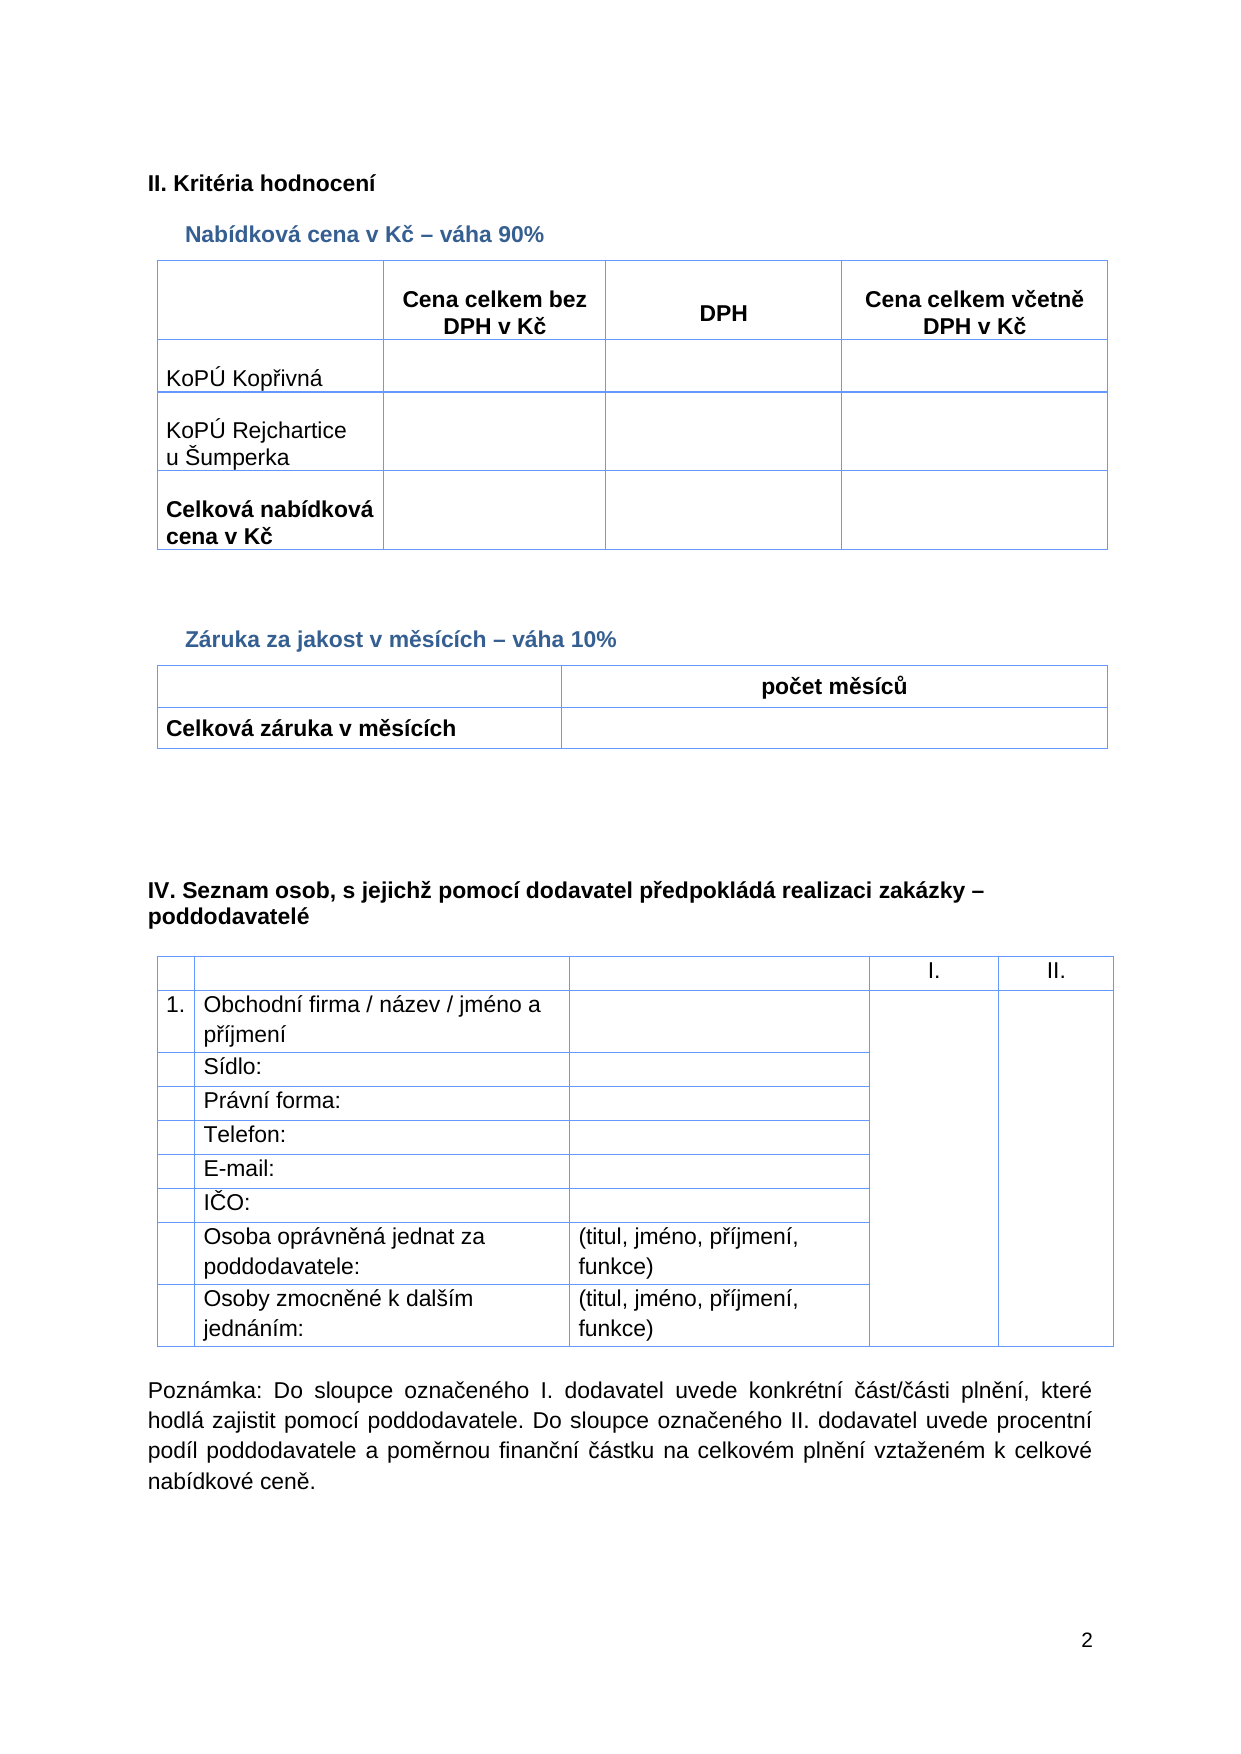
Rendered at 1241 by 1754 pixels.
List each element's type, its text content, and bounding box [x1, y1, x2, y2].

table_cell [606, 393, 841, 470]
table_cell Telefon: [195, 1121, 569, 1154]
subtitle Záruka za jakost v měsících – váha 10% [185, 626, 1093, 653]
table_header počet měsíců [562, 666, 1107, 707]
table_cell [999, 991, 1113, 1346]
table_cell [870, 991, 998, 1346]
table_cell Obchodní firma / název / jméno a příjmení [195, 991, 569, 1052]
table_header [570, 957, 869, 990]
table_cell KoPÚ Kopřivná [158, 340, 383, 391]
table_cell [842, 340, 1107, 391]
table_cell [158, 1121, 194, 1154]
text II. Kritéria hodnocení [148, 170, 1093, 196]
table_cell [606, 340, 841, 391]
table_cell [570, 991, 869, 1052]
table_cell 1. [158, 991, 194, 1052]
table_cell Osoby zmocněné k dalším jednáním: [195, 1285, 569, 1346]
table_cell [158, 1223, 194, 1284]
table_header II. [999, 957, 1113, 990]
table_cell Právní forma: [195, 1087, 569, 1120]
table_cell KoPÚ Rejchartice u Šumperka [158, 393, 383, 470]
table_header DPH [606, 261, 841, 339]
table_cell Sídlo: [195, 1053, 569, 1086]
table_cell [562, 708, 1107, 748]
table_header [158, 261, 383, 339]
table_cell [842, 393, 1107, 470]
table_cell [158, 1189, 194, 1222]
table_header Cena celkem bez DPH v Kč [384, 261, 605, 339]
text IV. Seznam osob, s jejichž pomocí dodavatel předpokládá realizaci zakázky – poddodavatelé [148, 877, 1093, 929]
table_cell [384, 393, 605, 470]
table_cell Celková nabídková cena v Kč [158, 471, 383, 549]
table_header [158, 666, 561, 707]
table_cell (titul, jméno, příjmení, funkce) [570, 1285, 869, 1346]
text Poznámka: Do sloupce označeného I. dodavatel uvede konkrétní část/části plnění, které hodlá zajistit pomocí poddodavatele. Do sloupce označeného II. dodavatel uvede procentní podíl poddodavatele a poměrnou finanční částku na celkovém plnění vztaženém k celkové nabídkové ceně. [148, 1377, 1093, 1494]
table_cell [570, 1053, 869, 1086]
table_header I. [870, 957, 998, 990]
table_cell IČO: [195, 1189, 569, 1222]
table_cell [158, 1155, 194, 1188]
table_cell [570, 1087, 869, 1120]
table_cell [842, 471, 1107, 549]
table_cell [384, 340, 605, 391]
table_cell [158, 1285, 194, 1346]
table_cell [570, 1189, 869, 1222]
table_cell Celková záruka v měsících [158, 708, 561, 748]
table_header Cena celkem včetně DPH v Kč [842, 261, 1107, 339]
table_cell [158, 1087, 194, 1120]
table_header [158, 957, 194, 990]
table_cell [570, 1155, 869, 1188]
subtitle Nabídková cena v Kč – váha 90% [185, 221, 1093, 248]
table_cell [158, 1053, 194, 1086]
table_cell (titul, jméno, příjmení, funkce) [570, 1223, 869, 1284]
table_cell [606, 471, 841, 549]
table_cell Osoba oprávněná jednat za poddodavatele: [195, 1223, 569, 1284]
table_cell [570, 1121, 869, 1154]
table_cell E-mail: [195, 1155, 569, 1188]
table_cell [384, 471, 605, 549]
table_header [195, 957, 569, 990]
